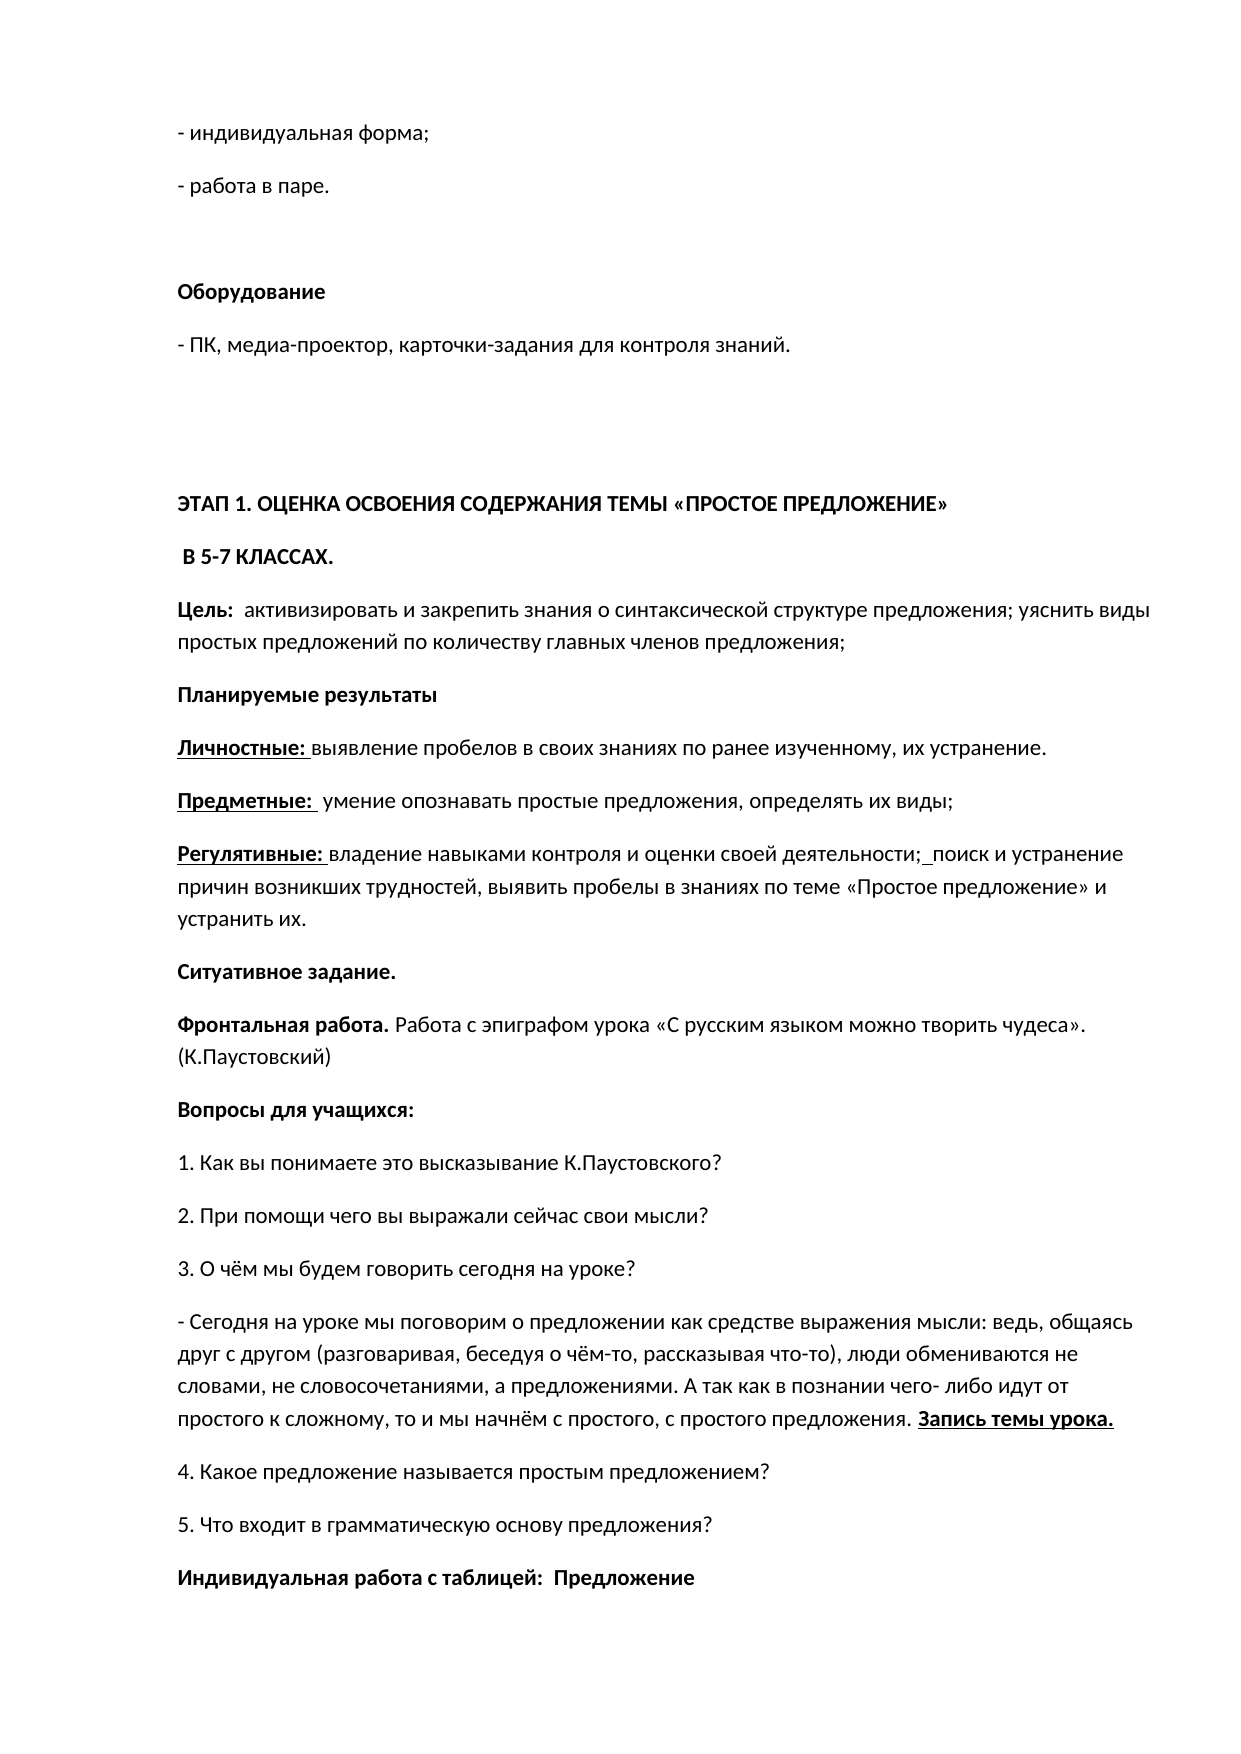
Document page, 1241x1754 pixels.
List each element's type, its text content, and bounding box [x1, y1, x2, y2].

text - работа в паре. [177, 171, 1152, 199]
text Ситуативное задание. [177, 957, 1152, 985]
text Индивидуальная работа с таблицей: Предложение [177, 1563, 1152, 1591]
text Личностные: выявление пробелов в своих знаниях по ранее изученному, их устранение. [177, 733, 1152, 762]
text 3. О чём мы будем говорить сегодня на уроке? [177, 1254, 1152, 1282]
text Вопросы для учащихся: [177, 1095, 1152, 1123]
text - индивидуальная форма; [177, 118, 1152, 146]
text Регулятивные: владение навыками контроля и оценки своей деятельности; поиск и устранение причин возникших трудностей, выявить пробелы в знаниях по теме «Простое предложение» и устранить их. [177, 839, 1152, 932]
text - Сегодня на уроке мы поговорим о предложении как средстве выражения мысли: ведь, общаясь друг с другом (разговаривая, беседуя о чём-то, рассказывая что-то), люди обмениваются не словами, не словосочетаниями, а предложениями. А так как в познании чего- либо идут от простого к сложному, то и мы начнём с простого, с простого предложения. Запись темы урока. [177, 1307, 1152, 1432]
text Цель: активизировать и закрепить знания о синтаксической структуре предложения; уяснить виды простых предложений по количеству главных членов предложения; [177, 595, 1152, 656]
text Планируемые результаты [177, 681, 1152, 708]
text Фронтальная работа. Работа с эпиграфом урока «С русским языком можно творить чудеса». (К.Паустовский) [177, 1010, 1152, 1070]
text 5. Что входит в грамматическую основу предложения? [177, 1510, 1152, 1538]
text ЭТАП 1. ОЦЕНКА ОСВОЕНИЯ СОДЕРЖАНИЯ ТЕМЫ «ПРОСТОЕ ПРЕДЛОЖЕНИЕ» [177, 489, 1152, 517]
text 1. Как вы понимаете это высказывание К.Паустовского? [177, 1148, 1152, 1176]
text 4. Какое предложение называется простым предложением? [177, 1457, 1152, 1485]
text Оборудование [177, 277, 1152, 305]
text - ПК, медиа-проектор, карточки-задания для контроля знаний. [177, 330, 1152, 358]
text 2. При помощи чего вы выражали сейчас свои мысли? [177, 1201, 1152, 1229]
text Предметные: умение опознавать простые предложения, определять их виды; [177, 787, 1152, 814]
text В 5-7 КЛАССАХ. [177, 542, 1152, 570]
